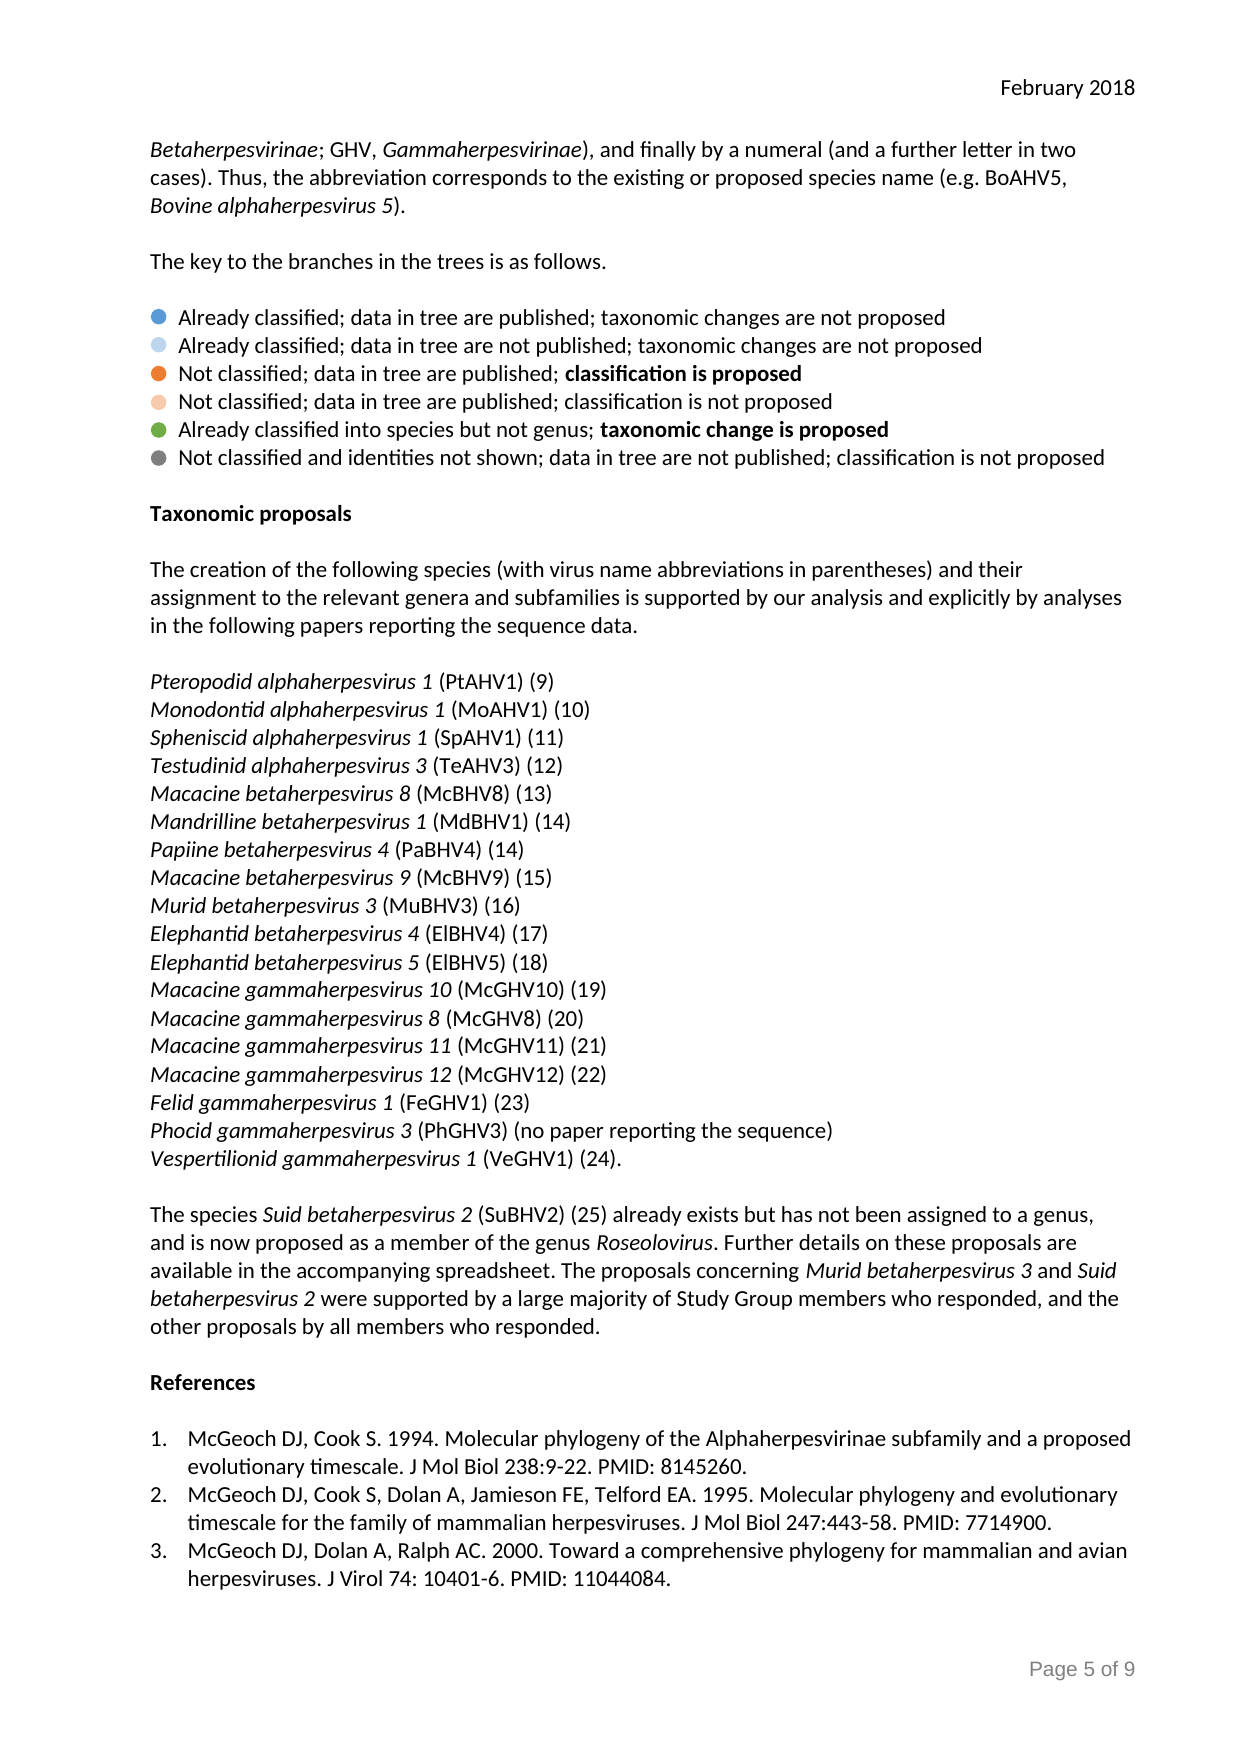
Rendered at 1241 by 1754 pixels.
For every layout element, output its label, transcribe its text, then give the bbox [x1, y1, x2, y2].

text Murid betaherpesvirus 3 (MuBHV3) (16) [150, 892, 1135, 919]
text Already classified; data in tree are published; taxonomic changes are not proposed [150, 303, 1135, 331]
text Monodontid alphaherpesvirus 1 (MoAHV1) (10) [150, 695, 1135, 723]
text Already classified into species but not genus; taxonomic change is proposed [150, 415, 1135, 443]
text Elephantid betaherpesvirus 5 (ElBHV5) (18) [150, 948, 1135, 976]
text Vespertilionid gammaherpesvirus 1 (VeGHV1) (24). [150, 1144, 1135, 1172]
text Macacine gammaherpesvirus 8 (McGHV8) (20) [150, 1004, 1135, 1032]
text Not classified and identities not shown; data in tree are not published; classification is not proposed [150, 443, 1135, 471]
text Taxonomic proposals [150, 499, 1135, 527]
text The key to the branches in the trees is as follows. [150, 247, 1135, 275]
text The creation of the following species (with virus name abbreviations in parentheses) and their assignment to the relevant genera and subfamilies is supported by our analysis and explicitly by analyses in the following papers reporting the sequence data. [150, 555, 1135, 639]
text Already classified; data in tree are not published; taxonomic changes are not proposed [150, 331, 1135, 359]
text Pteropodid alphaherpesvirus 1 (PtAHV1) (9) [150, 667, 1135, 695]
text Macacine betaherpesvirus 9 (McBHV9) (15) [150, 863, 1135, 892]
text Phocid gammaherpesvirus 3 (PhGHV3) (no paper reporting the sequence) [150, 1116, 1135, 1144]
text Macacine gammaherpesvirus 10 (McGHV10) (19) [150, 976, 1135, 1004]
list McGeoch DJ, Dolan A, Ralph AC. 2000. Toward a comprehensive phylogeny for mammalian and avian herpesviruses. J Virol 74: 10401-6. PMID: 11044084. [150, 1536, 1135, 1592]
text Elephantid betaherpesvirus 4 (ElBHV4) (17) [150, 919, 1135, 948]
text Papiine betaherpesvirus 4 (PaBHV4) (14) [150, 836, 1135, 863]
text Macacine gammaherpesvirus 11 (McGHV11) (21) [150, 1032, 1135, 1060]
text Macacine betaherpesvirus 8 (McBHV8) (13) [150, 779, 1135, 807]
text Felid gammaherpesvirus 1 (FeGHV1) (23) [150, 1088, 1135, 1116]
text The species Suid betaherpesvirus 2 (SuBHV2) (25) already exists but has not been assigned to a genus, and is now proposed as a member of the genus Roseolovirus. Further details on these proposals are available in the accompanying spreadsheet. The proposals concerning Murid betaherpesvirus 3 and Suid betaherpesvirus 2 were supported by a large majority of Study Group members who responded, and the other proposals by all members who responded. [150, 1200, 1135, 1340]
text Macacine gammaherpesvirus 12 (McGHV12) (22) [150, 1060, 1135, 1088]
text Testudinid alphaherpesvirus 3 (TeAHV3) (12) [150, 751, 1135, 779]
list McGeoch DJ, Cook S. 1994. Molecular phylogeny of the Alphaherpesvirinae subfamily and a proposed evolutionary timescale. J Mol Biol 238:9-22. PMID: 8145260. [150, 1424, 1135, 1480]
text Spheniscid alphaherpesvirus 1 (SpAHV1) (11) [150, 723, 1135, 751]
text Mandrilline betaherpesvirus 1 (MdBHV1) (14) [150, 807, 1135, 836]
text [150, 135, 1135, 219]
text Not classified; data in tree are published; classification is not proposed [150, 387, 1135, 415]
list McGeoch DJ, Cook S, Dolan A, Jamieson FE, Telford EA. 1995. Molecular phylogeny and evolutionary timescale for the family of mammalian herpesviruses. J Mol Biol 247:443-58. PMID: 7714900. [150, 1480, 1135, 1536]
text References [150, 1368, 1135, 1396]
text Not classified; data in tree are published; classification is proposed [150, 359, 1135, 387]
